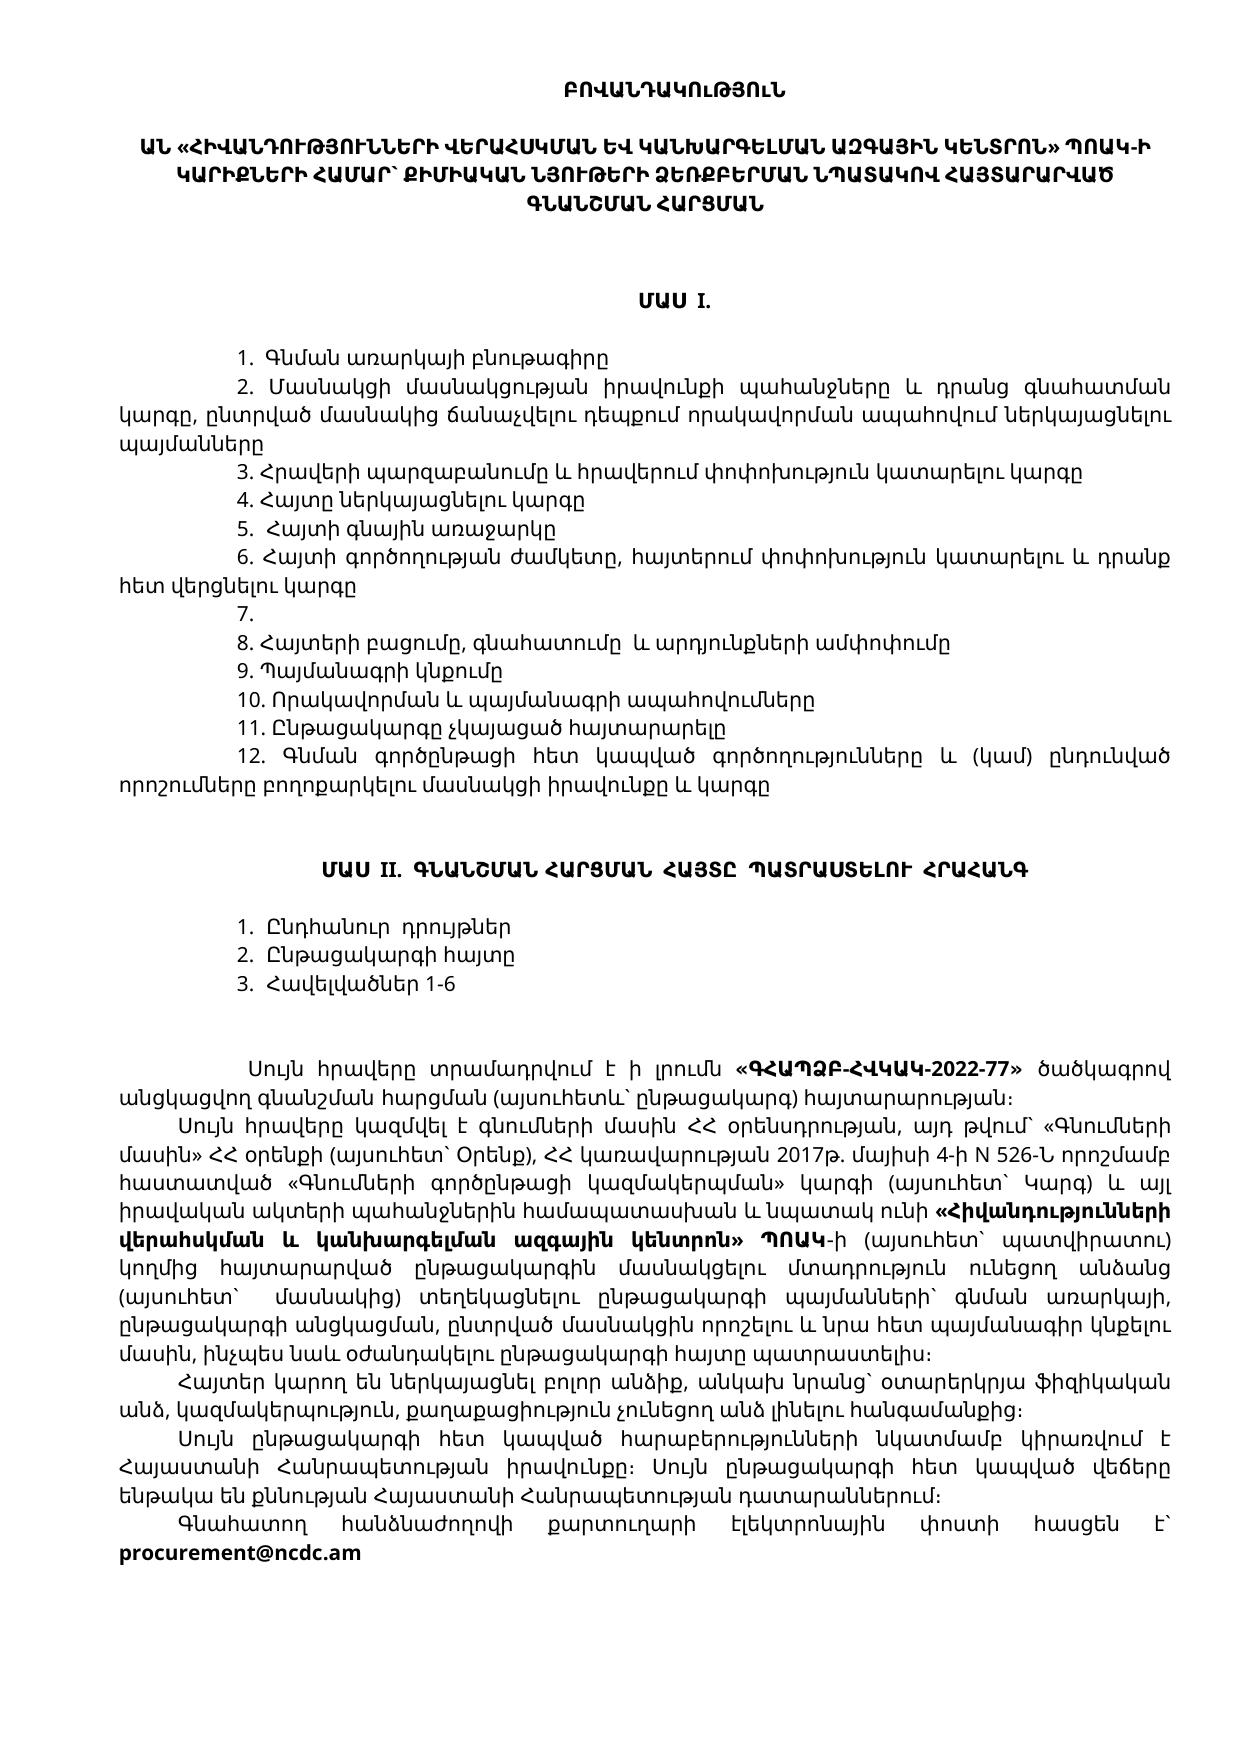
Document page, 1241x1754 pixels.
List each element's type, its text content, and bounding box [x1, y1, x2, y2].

text ՄԱՍ I. [118, 287, 1171, 315]
text 2. Մասնակցի մասնակցության իրավունքի պահանջները և դրանց գնահատման կարգը, ընտրված մասնակից ճանաչվելու դեպքում որակավորման ապահովում ներկայացնելու պայմանները [118, 372, 1171, 457]
text 9. Պայմանագրի կնքումը [118, 656, 1171, 685]
text ՄԱՍ II. ԳՆԱՆՇՄԱՆ ՀԱՐՑՄԱՆ ՀԱՅՏԸ ՊԱՏՐԱՍՏԵԼՈՒ ՀՐԱՀԱՆԳ [118, 855, 1171, 884]
text 8. Հայտերի բացումը, գնահատումը և արդյունքների ամփոփումը [118, 628, 1171, 656]
text 1. Գնման առարկայի բնութագիրը [118, 343, 1171, 372]
text 3. Հրավերի պարզաբանումը և հրավերում փոփոխություն կատարելու կարգը [118, 457, 1171, 486]
text 3. Հավելվածներ 1-6 [118, 969, 1171, 997]
text 5. Հայտի գնային առաջարկը [118, 514, 1171, 542]
text Սույն ընթացակարգի հետ կապված հարաբերությունների նկատմամբ կիրառվում է Հայաստանի Հանրապետության իրավունքը։ Սույն ընթացակարգի հետ կապված վեճերը ենթակա են քննության Հայաստանի Հանրապետության դատարաններում։ [118, 1424, 1171, 1509]
text 12. Գնման գործընթացի հետ կապված գործողությունները և (կամ) ընդունված որոշումները բողոքարկելու մասնակցի իրավունքը և կարգը [118, 742, 1171, 798]
text 2. Ընթացակարգի հայտը [118, 941, 1171, 969]
text 1. Ընդհանուր դրույթներ [118, 912, 1171, 941]
text 11. Ընթացակարգը չկայացած հայտարարելը [118, 713, 1171, 742]
text ԱՆ «ՀԻՎԱՆԴՈՒԹՅՈՒՆՆԵՐԻ ՎԵՐԱՀՍԿՄԱՆ ԵՎ ԿԱՆԽԱՐԳԵԼՄԱՆ ԱԶԳԱՅԻՆ ԿԵՆՏՐՈՆ» ՊՈԱԿ-Ի ԿԱՐԻՔՆԵՐԻ ՀԱՄԱՐ` ՔԻՄԻԱԿԱՆ ՆՅՈՒԹԵՐԻ ՁԵՌՔԲԵՐՄԱՆ ՆՊԱՏԱԿՈՎ ՀԱՅՏԱՐԱՐՎԱԾ ԳՆԱՆՇՄԱՆ ՀԱՐՑՄԱՆ [118, 132, 1172, 217]
text Հայտեր կարող են ներկայացնել բոլոր անձիք, անկախ նրանց` օտարերկրյա ֆիզիկական անձ, կազմակերպություն, քաղաքացիություն չունեցող անձ լինելու հանգամանքից։ [118, 1367, 1171, 1424]
text ԲՈՎԱՆԴԱԿՈւԹՅՈւՆ [118, 75, 1171, 103]
text 4. Հայտը ներկայացնելու կարգը [118, 486, 1171, 514]
text Սույն հրավերը կազմվել է գնումների մասին ՀՀ օրենսդրության, այդ թվում` «Գնումների մասին» ՀՀ օրենքի (այսուհետ` Օրենք), ՀՀ կառավարության 2017թ. մայիսի 4-ի N 526-Ն որոշմամբ հաստատված «Գնումների գործընթացի կազմակերպման» կարգի (այսուհետ` Կարգ) և այլ իրավական ակտերի պահանջներին համապատասխան և նպատակ ունի «Հիվանդությունների վերահսկման և կանխարգելման ազգային կենտրոն» ՊՈԱԿ-ի (այսուհետ` պատվիրատու) կողմից հայտարարված ընթացակարգին մասնակցելու մտադրություն ունեցող անձանց (այսուհետ` մասնակից) տեղեկացնելու ընթացակարգի պայմանների` գնման առարկայի, ընթացակարգի անցկացման, ընտրված մասնակցին որոշելու և նրա հետ պայմանագիր կնքելու մասին, ինչպես նաև օժանդակելու ընթացակարգի հայտը պատրաստելիս։ [118, 1111, 1171, 1367]
text 10. Որակավորման և պայմանագրի ապահովումները [118, 685, 1171, 713]
text Սույն հրավերը տրամադրվում է ի լրումն «ԳՀԱՊՁԲ-ՀՎԿԱԿ-2022-77» ծածկագրով անցկացվող գնանշման հարցման (այսուհետև` ընթացակարգ) հայտարարության։ [118, 1054, 1171, 1111]
text 6. Հայտի գործողության ժամկետը, հայտերում փոփոխություն կատարելու և դրանք հետ վերցնելու կարգը [118, 542, 1171, 599]
text Գնահատող հանձնաժողովի քարտուղարի էլեկտրոնային փոստի հասցեն է` procurement@ncdc.am [118, 1509, 1171, 1566]
text 7. [118, 599, 1171, 628]
